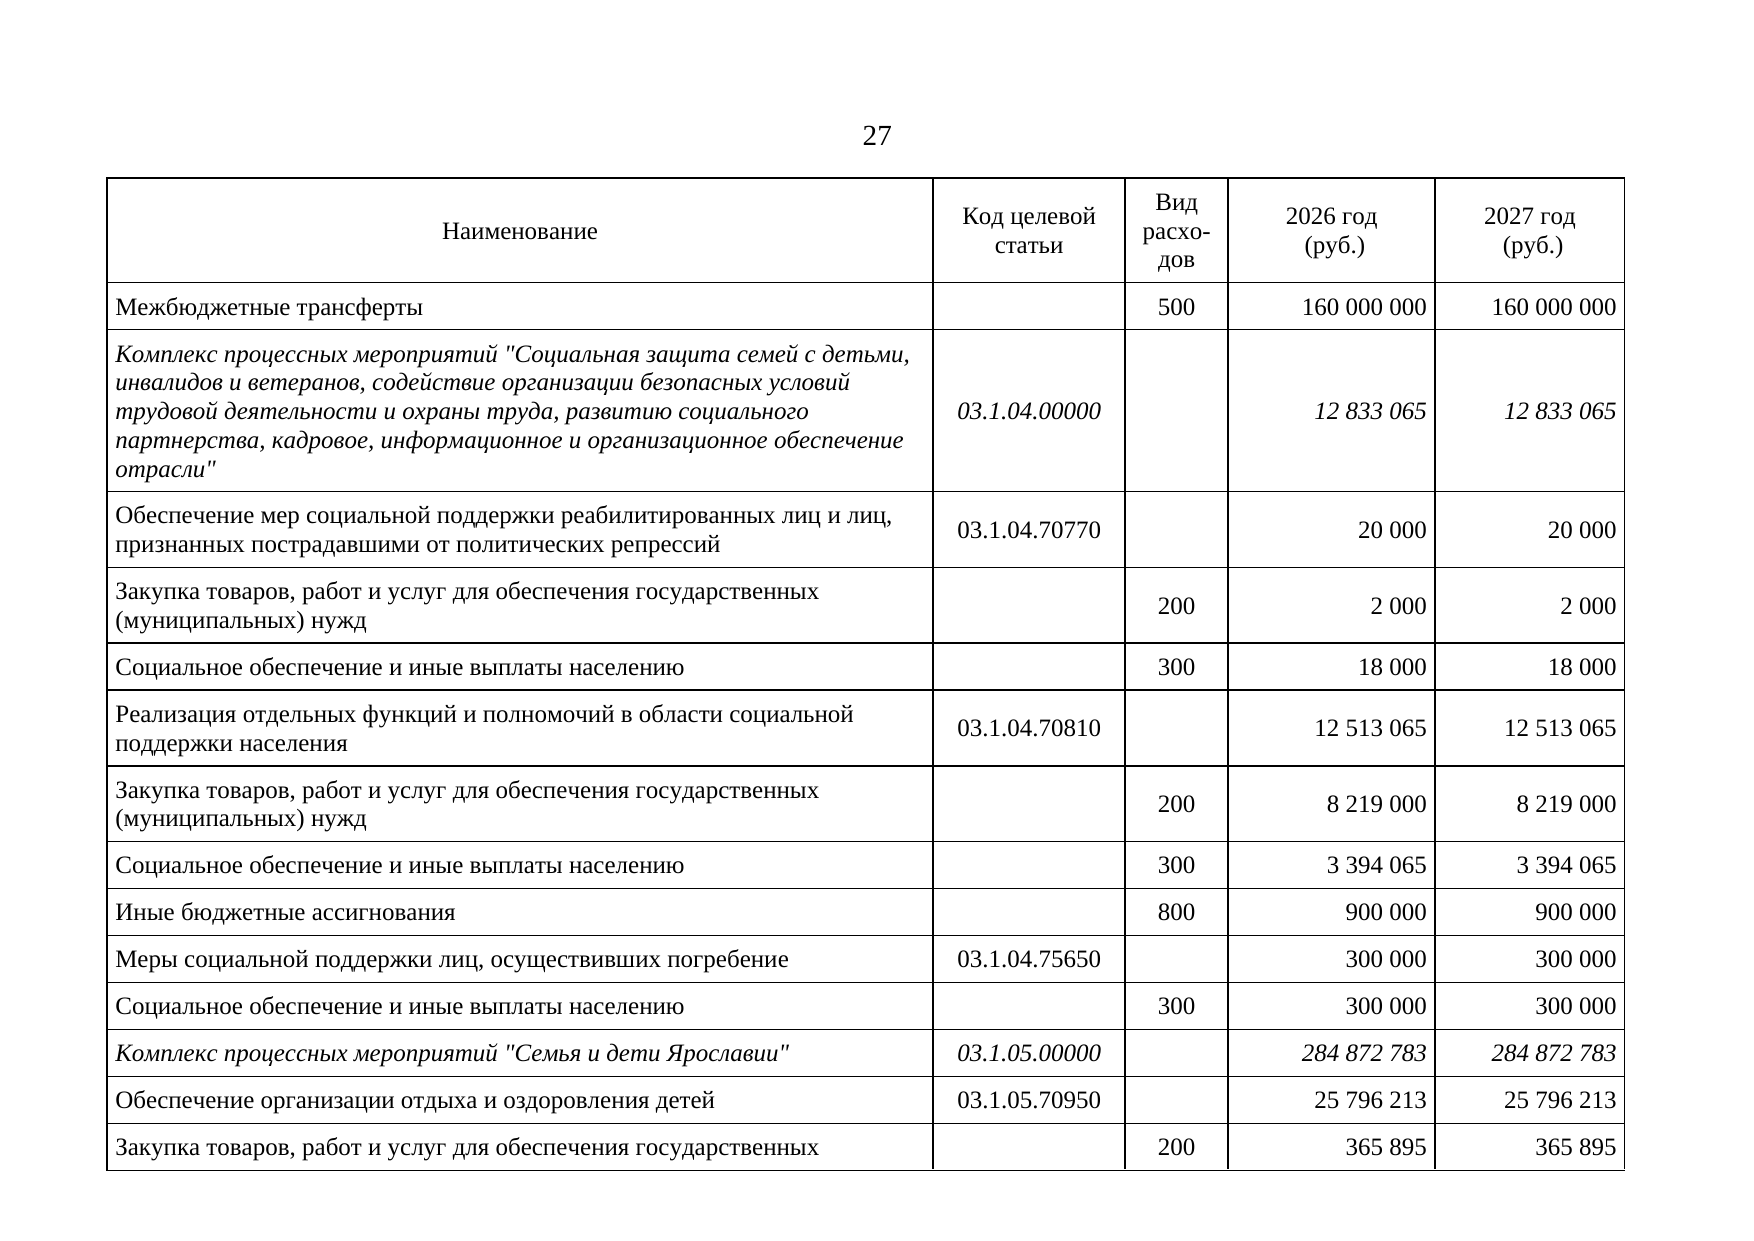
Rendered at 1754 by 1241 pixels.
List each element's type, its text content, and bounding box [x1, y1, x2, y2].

table_cell 200 [1126, 767, 1227, 841]
table_cell 12 513 065 [1229, 691, 1434, 765]
table_cell 200 [1126, 1124, 1227, 1169]
table_cell 12 833 065 [1436, 330, 1624, 491]
table_cell 2 000 [1436, 568, 1624, 642]
table_cell [934, 842, 1124, 888]
table_cell 284 872 783 [1436, 1030, 1624, 1076]
table_cell 20 000 [1436, 492, 1624, 566]
table_cell 03.1.04.70770 [934, 492, 1124, 566]
table_cell Обеспечение организации отдыха и оздоровления детей [108, 1077, 932, 1122]
table_cell 160 000 000 [1436, 283, 1624, 329]
table_cell 365 895 [1436, 1124, 1624, 1169]
table_cell [934, 283, 1124, 329]
table_cell 18 000 [1436, 644, 1624, 689]
table_cell 284 872 783 [1229, 1030, 1434, 1076]
table_cell Меры социальной поддержки лиц, осуществивших погребение [108, 936, 932, 982]
table_cell Закупка товаров, работ и услуг для обеспечения государственных (муниципальных) нужд [108, 767, 932, 841]
table_cell 03.1.04.75650 [934, 936, 1124, 982]
table_cell Комплекс процессных мероприятий "Социальная защита семей с детьми, инвалидов и ветеранов, содействие организации безопасных условий трудовой деятельности и охраны труда, развитию социального партнерства, кадровое, информационное и организационное обеспечение отрасли" [108, 330, 932, 491]
table_header [108, 179, 932, 282]
table_cell Реализация отдельных функций и полномочий в области социальной поддержки населения [108, 691, 932, 765]
table_cell 25 796 213 [1436, 1077, 1624, 1122]
table_cell [934, 568, 1124, 642]
table_cell Межбюджетные трансферты [108, 283, 932, 329]
table_header [1126, 179, 1227, 282]
table_cell 300 000 [1436, 983, 1624, 1028]
table_cell [1126, 1077, 1227, 1122]
table_cell Социальное обеспечение и иные выплаты населению [108, 644, 932, 689]
table_cell 2 000 [1229, 568, 1434, 642]
table_cell [1126, 492, 1227, 566]
table_cell [1126, 936, 1227, 982]
table_cell Закупка товаров, работ и услуг для обеспечения государственных (муниципальных) нужд [108, 568, 932, 642]
table_cell [934, 644, 1124, 689]
table_cell 800 [1126, 889, 1227, 934]
table_cell 03.1.05.00000 [934, 1030, 1124, 1076]
table_cell 20 000 [1229, 492, 1434, 566]
table_cell [934, 983, 1124, 1028]
table_cell 300 000 [1436, 936, 1624, 982]
table_cell 300 [1126, 842, 1227, 888]
table_cell 3 394 065 [1436, 842, 1624, 888]
table_cell [934, 1124, 1124, 1169]
table_cell [934, 767, 1124, 841]
table_cell 500 [1126, 283, 1227, 329]
table_cell 25 796 213 [1229, 1077, 1434, 1122]
table_cell 300 000 [1229, 936, 1434, 982]
table_cell 18 000 [1229, 644, 1434, 689]
table_cell Социальное обеспечение и иные выплаты населению [108, 983, 932, 1028]
table_cell Комплекс процессных мероприятий "Семья и дети Ярославии" [108, 1030, 932, 1076]
table_cell 900 000 [1229, 889, 1434, 934]
table_cell 03.1.04.70810 [934, 691, 1124, 765]
table_cell 12 833 065 [1229, 330, 1434, 491]
table_cell 12 513 065 [1436, 691, 1624, 765]
table_cell 200 [1126, 568, 1227, 642]
table_cell 300 [1126, 983, 1227, 1028]
table_cell [1126, 1030, 1227, 1076]
table_cell 03.1.05.70950 [934, 1077, 1124, 1122]
table_cell 300 000 [1229, 983, 1434, 1028]
table_cell Иные бюджетные ассигнования [108, 889, 932, 934]
table_cell 365 895 [1229, 1124, 1434, 1169]
table_cell [1126, 691, 1227, 765]
table_cell Обеспечение мер социальной поддержки реабилитированных лиц и лиц, признанных пострадавшими от политических репрессий [108, 492, 932, 566]
table_cell 3 394 065 [1229, 842, 1434, 888]
table_cell Социальное обеспечение и иные выплаты населению [108, 842, 932, 888]
table_cell [1126, 330, 1227, 491]
table_cell 300 [1126, 644, 1227, 689]
table_cell 8 219 000 [1436, 767, 1624, 841]
table_header [1229, 179, 1434, 282]
table_header [934, 179, 1124, 282]
table_cell 03.1.04.00000 [934, 330, 1124, 491]
table_cell [934, 889, 1124, 934]
table_cell 900 000 [1436, 889, 1624, 934]
table_cell 160 000 000 [1229, 283, 1434, 329]
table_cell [108, 1124, 932, 1169]
table_cell 8 219 000 [1229, 767, 1434, 841]
table_header [1436, 179, 1624, 282]
